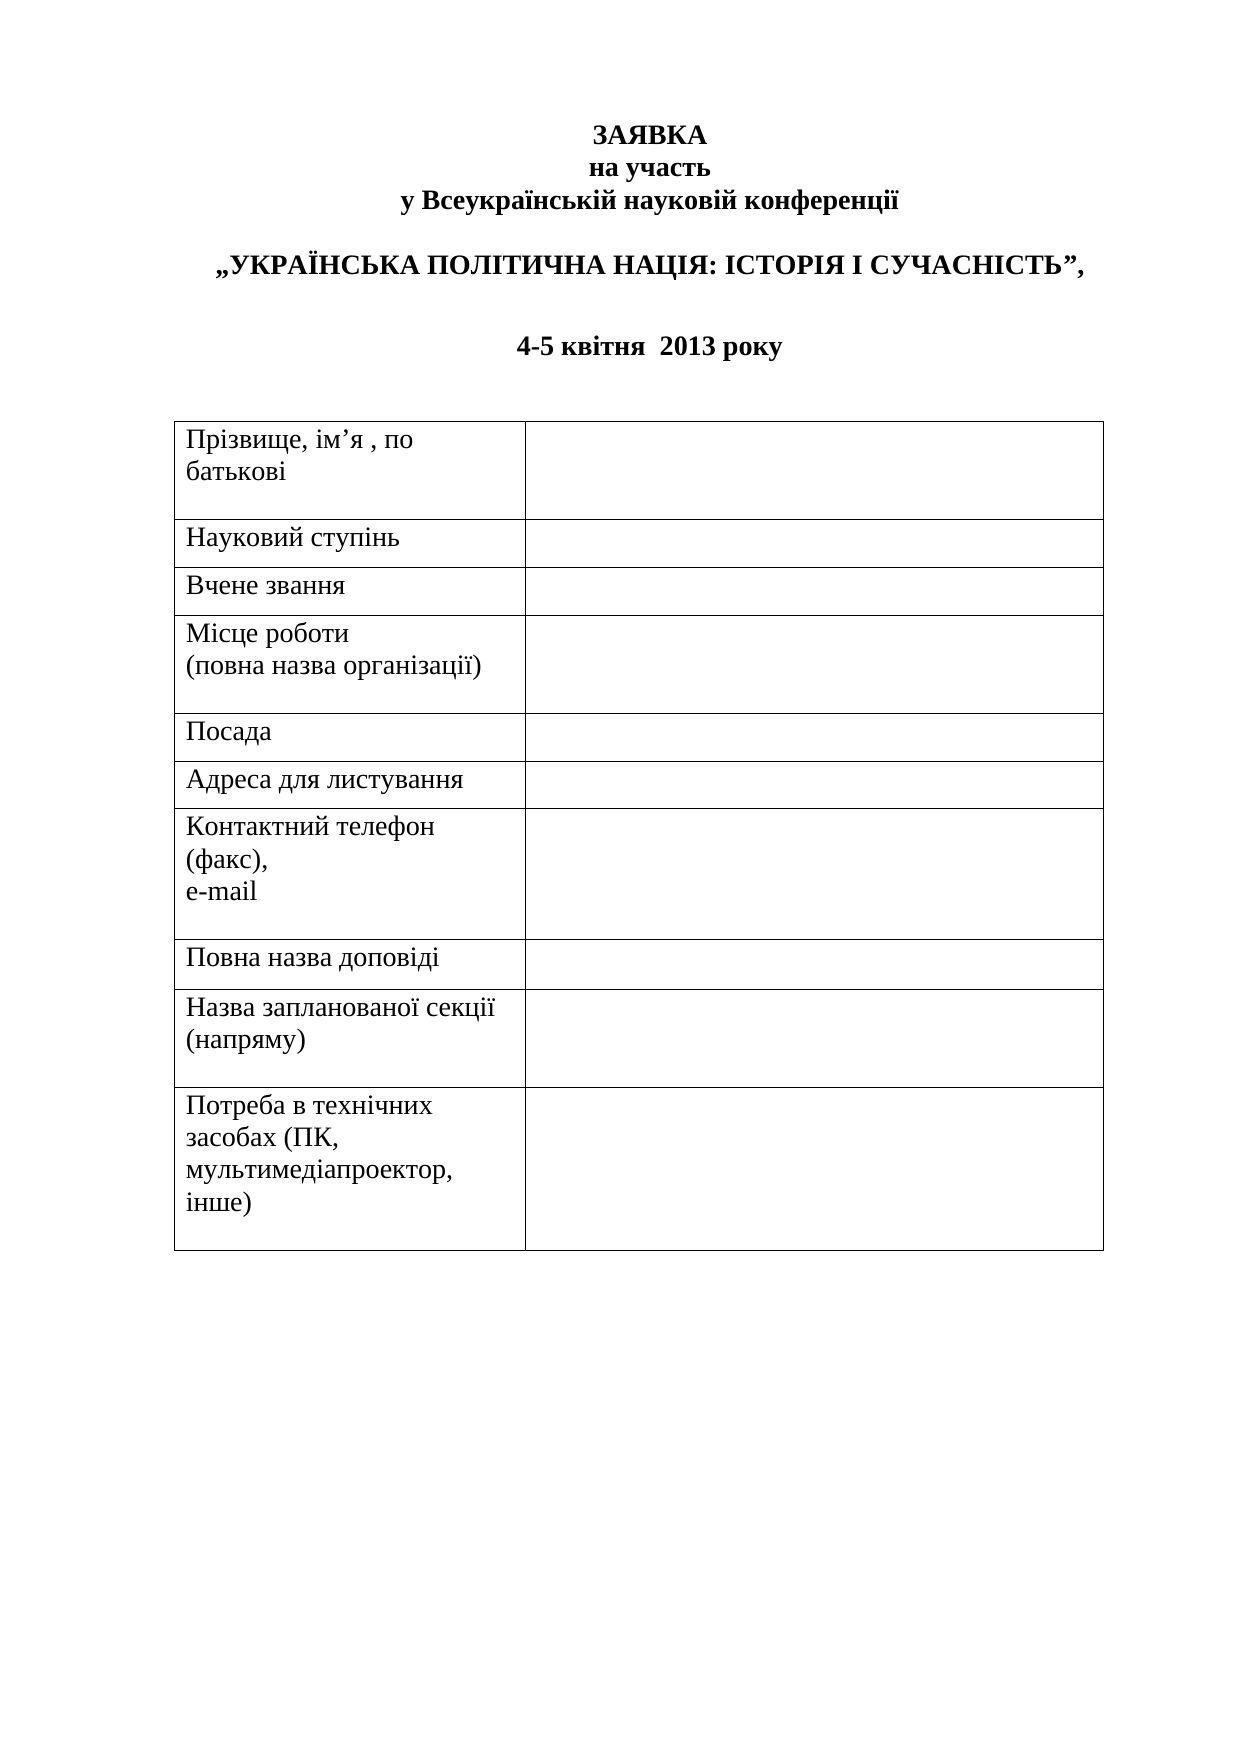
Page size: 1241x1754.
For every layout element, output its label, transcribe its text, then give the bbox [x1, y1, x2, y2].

table_cell Місце роботи (повна назва організації) [175, 616, 525, 713]
table_cell [526, 568, 1103, 615]
text на участь [118, 151, 1181, 183]
table_cell Контактний телефон (факс), e-mail [175, 809, 525, 939]
table_cell Адреса для листування [175, 762, 525, 808]
table_cell [526, 616, 1103, 713]
table_cell Вчене звання [175, 568, 525, 615]
table_cell [526, 714, 1103, 761]
table_cell [526, 940, 1103, 988]
table_cell [526, 1088, 1103, 1250]
table_cell Потреба в технічних засобах (ПК, мультимедіапроектор, інше) [175, 1088, 525, 1250]
table_cell Науковий ступінь [175, 520, 525, 567]
table_cell [526, 762, 1103, 808]
table_cell [526, 520, 1103, 567]
table_header [526, 422, 1103, 519]
text „Українська політична нація: історія і сучасність”, [118, 248, 1181, 280]
table_cell Посада [175, 714, 525, 761]
table_cell [526, 990, 1103, 1087]
text ЗАЯВКА [118, 118, 1181, 151]
table_cell Повна назва доповіді [175, 940, 525, 988]
table_header Прізвище, ім’я , по батькові [175, 422, 525, 519]
table_cell Назва запланованої секції (напряму) [175, 990, 525, 1087]
text 4-5 квітня 2013 року [118, 329, 1181, 361]
text у Всеукраїнській науковій конференції [118, 183, 1181, 215]
table_cell [526, 809, 1103, 939]
